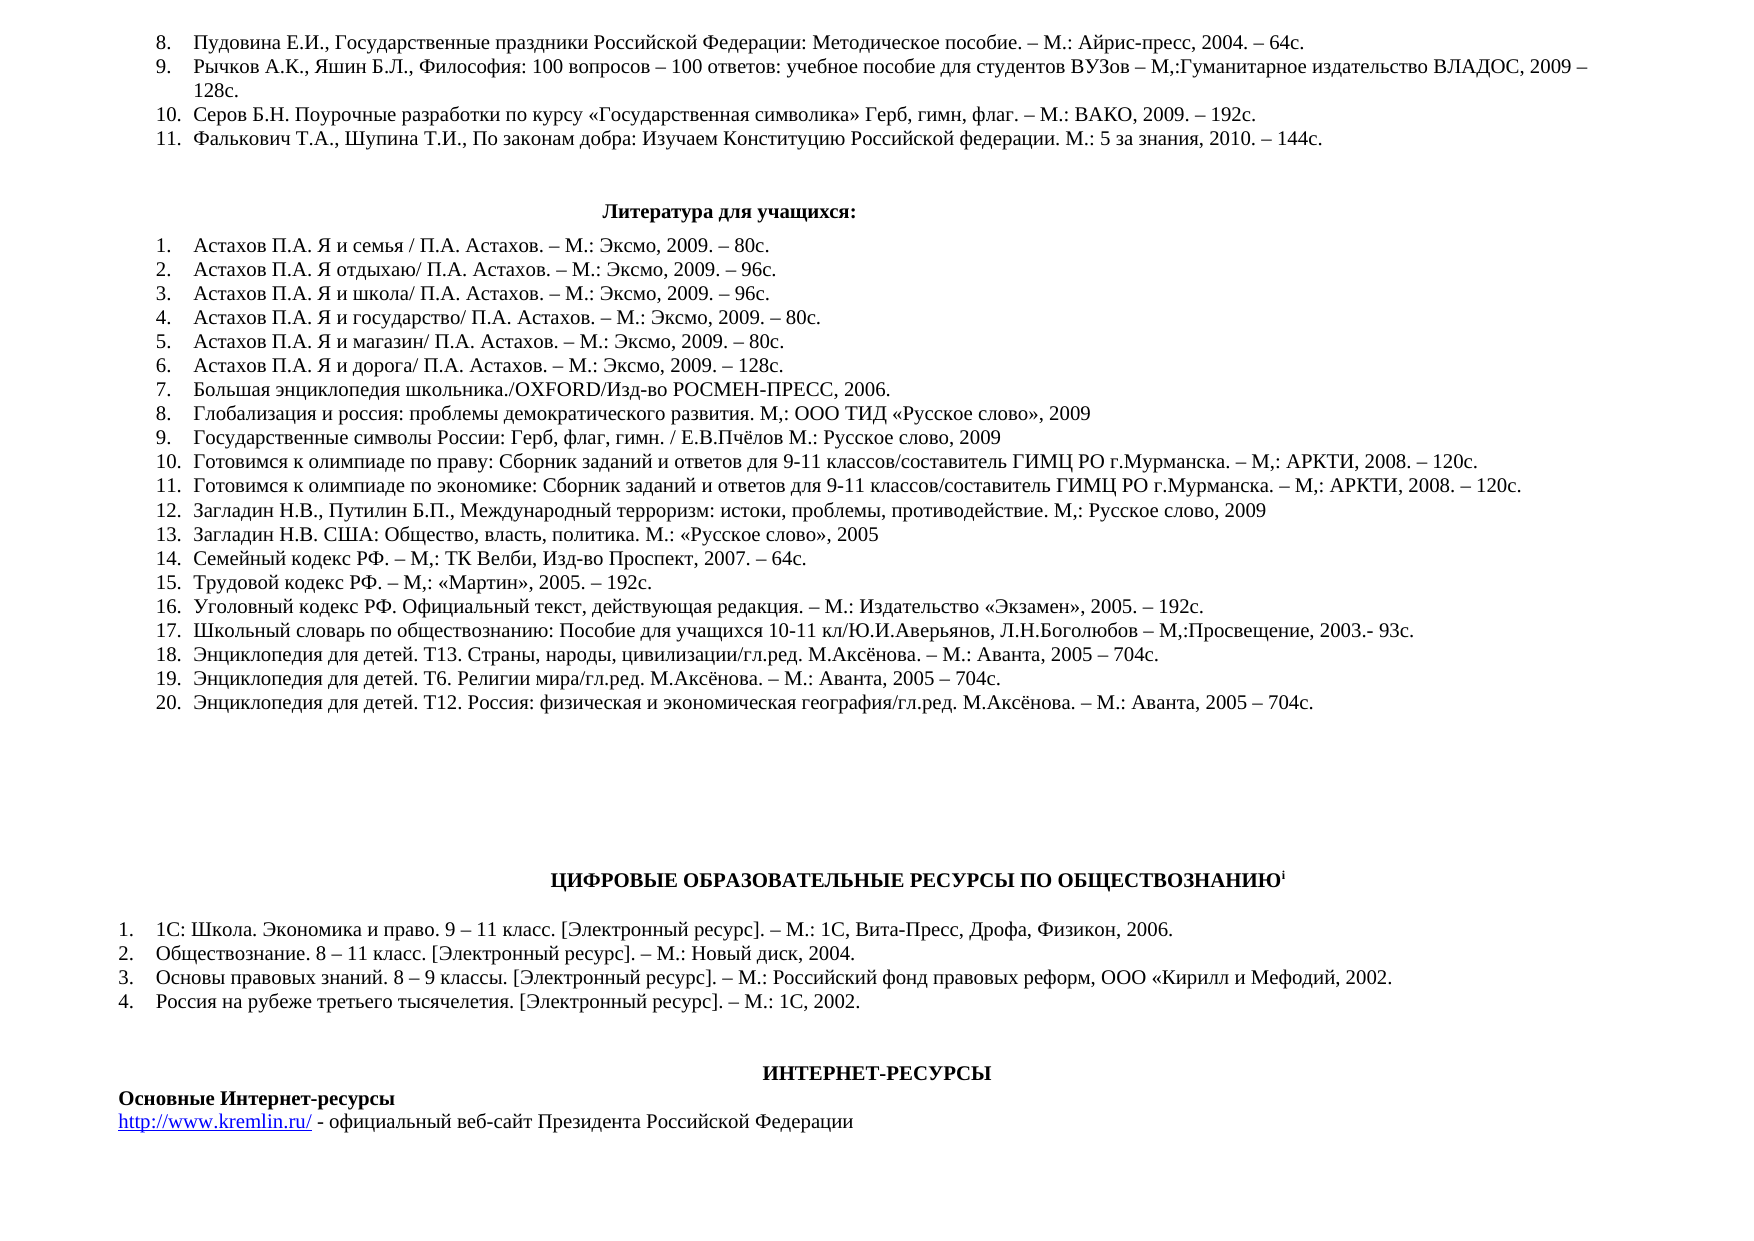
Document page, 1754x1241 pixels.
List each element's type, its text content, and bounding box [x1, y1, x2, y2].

text ИНТЕРНЕТ-РЕСУРСЫ [118, 1061, 1636, 1085]
list Энциклопедия для детей. Т6. Религии мира/гл.ред. М.Аксёнова. – М.: Аванта, 2005 – 704с. [156, 666, 1636, 690]
list Энциклопедия для детей. Т13. Страны, народы, цивилизации/гл.ред. М.Аксёнова. – М.: Аванта, 2005 – 704с. [156, 642, 1636, 666]
list Россия на рубеже третьего тысячелетия. [Электронный ресурс]. – М.: 1С, 2002. [118, 989, 1636, 1013]
list Рычков А.К., Яшин Б.Л., Философия: 100 вопросов – 100 ответов: учебное пособие для студентов ВУЗов – М,:Гуманитарное издательство ВЛАДОС, 2009 – 128с. [156, 54, 1636, 102]
list Пудовина Е.И., Государственные праздники Российской Федерации: Методическое пособие. – М.: Айрис-пресс, 2004. – 64с. [156, 29, 1636, 54]
list Астахов П.А. Я и школа/ П.А. Астахов. – М.: Эксмо, 2009. – 96с. [156, 281, 1636, 305]
text Основные Интернет-ресурсы [118, 1085, 1636, 1109]
list Фалькович Т.А., Шупина Т.И., По законам добра: Изучаем Конституцию Российской федерации. М.: 5 за знания, 2010. – 144с. [156, 126, 1636, 150]
list Астахов П.А. Я и государство/ П.А. Астахов. – М.: Эксмо, 2009. – 80с. [156, 305, 1636, 329]
list Готовимся к олимпиаде по праву: Сборник заданий и ответов для 9-11 классов/составитель ГИМЦ РО г.Мурманска. – М,: АРКТИ, 2008. – 120с. [156, 449, 1636, 473]
title Литература для учащихся: [118, 199, 1636, 223]
list Обществознание. 8 – 11 класс. [Электронный ресурс]. – М.: Новый диск, 2004. [118, 941, 1636, 965]
list Энциклопедия для детей. Т12. Россия: физическая и экономическая география/гл.ред. М.Аксёнова. – М.: Аванта, 2005 – 704с. [156, 690, 1636, 714]
text ЦИФРОВЫЕ ОБРАЗОВАТЕЛЬНЫЕ РЕСУРСЫ ПО ОБЩЕСТВОЗНАНИЮ [118, 868, 1636, 892]
list 1С: Школа. Экономика и право. 9 – 11 класс. [Электронный ресурс]. – М.: 1С, Вита-Пресс, Дрофа, Физикон, 2006. [118, 917, 1636, 941]
list Трудовой кодекс РФ. – М,: «Мартин», 2005. – 192с. [156, 570, 1636, 594]
list Готовимся к олимпиаде по экономике: Сборник заданий и ответов для 9-11 классов/составитель ГИМЦ РО г.Мурманска. – М,: АРКТИ, 2008. – 120с. [156, 473, 1636, 497]
list Загладин Н.В. США: Общество, власть, политика. М.: «Русское слово», 2005 [156, 522, 1636, 546]
list Большая энциклопедия школьника./OXFORD/Изд-во РОСМЕН-ПРЕСС, 2006. [156, 377, 1636, 401]
text http://www.kremlin.ru/ - официальный веб-сайт Президента Российской Федерации [118, 1109, 1636, 1133]
list Астахов П.А. Я и семья / П.А. Астахов. – М.: Эксмо, 2009. – 80с. [156, 233, 1636, 257]
list Загладин Н.В., Путилин Б.П., Международный терроризм: истоки, проблемы, противодействие. М,: Русское слово, 2009 [156, 497, 1636, 522]
list Семейный кодекс РФ. – М,: ТК Велби, Изд-во Проспект, 2007. – 64с. [156, 546, 1636, 570]
list Основы правовых знаний. 8 – 9 классы. [Электронный ресурс]. – М.: Российский фонд правовых реформ, ООО «Кирилл и Мефодий, 2002. [118, 965, 1636, 989]
list Астахов П.А. Я и магазин/ П.А. Астахов. – М.: Эксмо, 2009. – 80с. [156, 329, 1636, 353]
list Астахов П.А. Я и дорога/ П.А. Астахов. – М.: Эксмо, 2009. – 128с. [156, 353, 1636, 377]
list Астахов П.А. Я отдыхаю/ П.А. Астахов. – М.: Эксмо, 2009. – 96с. [156, 257, 1636, 281]
list Глобализация и россия: проблемы демократического развития. М,: ООО ТИД «Русское слово», 2009 [156, 401, 1636, 425]
list Серов Б.Н. Поурочные разработки по курсу «Государственная символика» Герб, гимн, флаг. – М.: ВАКО, 2009. – 192с. [156, 102, 1636, 126]
list Школьный словарь по обществознанию: Пособие для учащихся 10-11 кл/Ю.И.Аверьянов, Л.Н.Боголюбов – М,:Просвещение, 2003.- 93с. [156, 618, 1636, 642]
list Государственные символы России: Герб, флаг, гимн. / Е.В.Пчёлов М.: Русское слово, 2009 [156, 425, 1636, 449]
list Уголовный кодекс РФ. Официальный текст, действующая редакция. – М.: Издательство «Экзамен», 2005. – 192с. [156, 594, 1636, 618]
